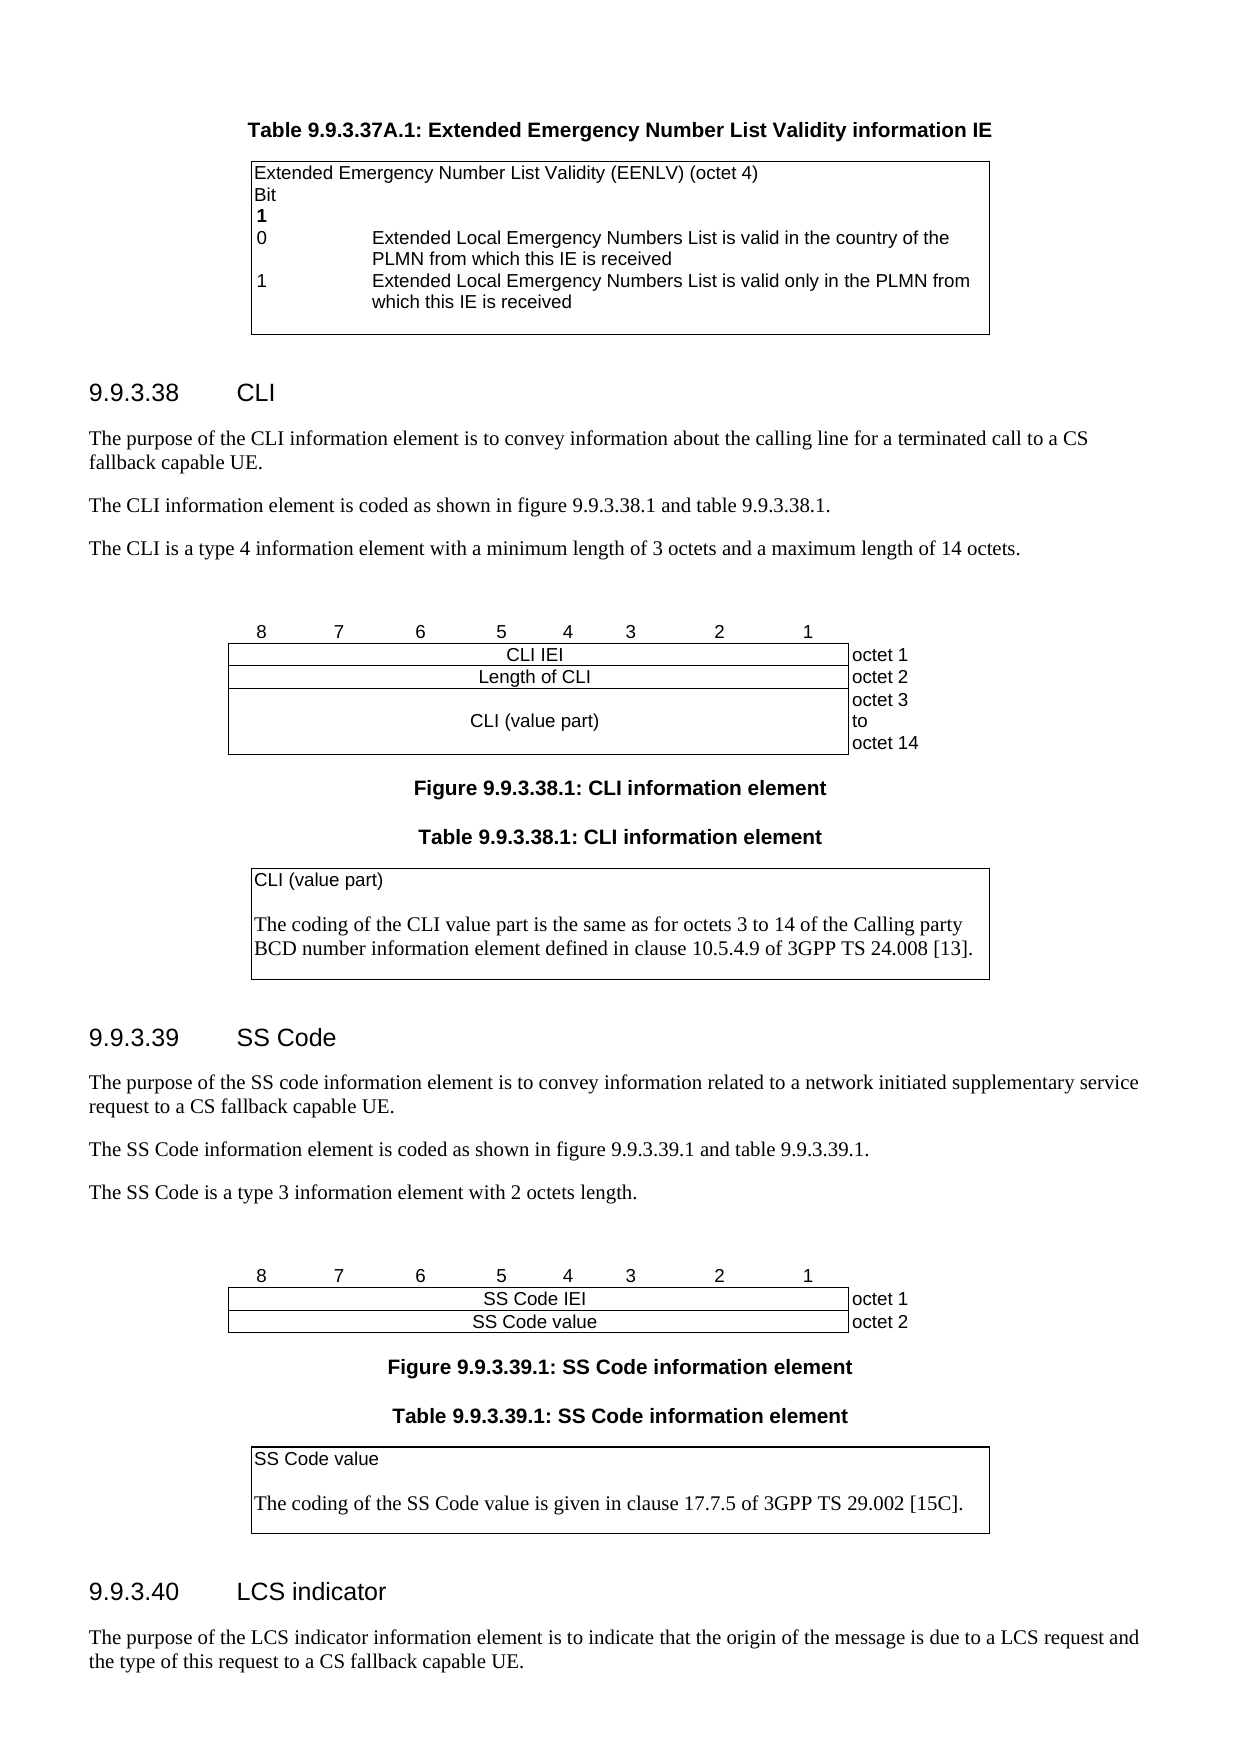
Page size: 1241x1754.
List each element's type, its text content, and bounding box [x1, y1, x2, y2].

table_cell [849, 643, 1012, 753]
text The SS Code information element is coded as shown in figure 9.9.3.39.1 and table 9.9.3.39.1. [89, 1137, 1152, 1161]
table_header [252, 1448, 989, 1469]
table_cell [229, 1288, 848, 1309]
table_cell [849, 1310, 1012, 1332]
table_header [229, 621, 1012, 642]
text Figure 9.9.3.39.1: SS Code information element [89, 1355, 1152, 1379]
text The purpose of the LCS indicator information element is to indicate that the origin of the message is due to a LCS request and the type of this request to a CS fallback capable UE. [89, 1625, 1152, 1673]
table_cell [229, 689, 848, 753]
text Figure 9.9.3.38.1: CLI information element [89, 776, 1152, 800]
subtitle 9.9.3.39 SS Code [89, 1023, 1152, 1051]
text The CLI information element is coded as shown in figure 9.9.3.38.1 and table 9.9.3.38.1. [89, 493, 1152, 517]
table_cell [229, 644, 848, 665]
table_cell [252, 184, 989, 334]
text Table 9.9.3.39.1: SS Code information element [89, 1404, 1152, 1428]
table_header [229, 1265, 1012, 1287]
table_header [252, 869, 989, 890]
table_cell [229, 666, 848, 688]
text The CLI is a type 4 information element with a minimum length of 3 octets and a maximum length of 14 octets. [89, 535, 1152, 559]
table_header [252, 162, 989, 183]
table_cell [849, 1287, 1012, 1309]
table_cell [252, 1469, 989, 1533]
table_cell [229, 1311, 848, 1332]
subtitle 9.9.3.38 CLI [89, 378, 1152, 407]
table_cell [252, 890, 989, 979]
text The SS Code is a type 3 information element with 2 octets length. [89, 1180, 1152, 1204]
text Table 9.9.3.38.1: CLI information element [89, 825, 1152, 849]
subtitle 9.9.3.40 LCS indicator [89, 1577, 1152, 1606]
text The purpose of the SS code information element is to convey information related to a network initiated supplementary service request to a CS fallback capable UE. [89, 1070, 1152, 1118]
text Table 9.9.3.37A.1: Extended Emergency Number List Validity information IE [89, 118, 1152, 142]
text The purpose of the CLI information element is to convey information about the calling line for a terminated call to a CS fallback capable UE. [89, 426, 1152, 474]
